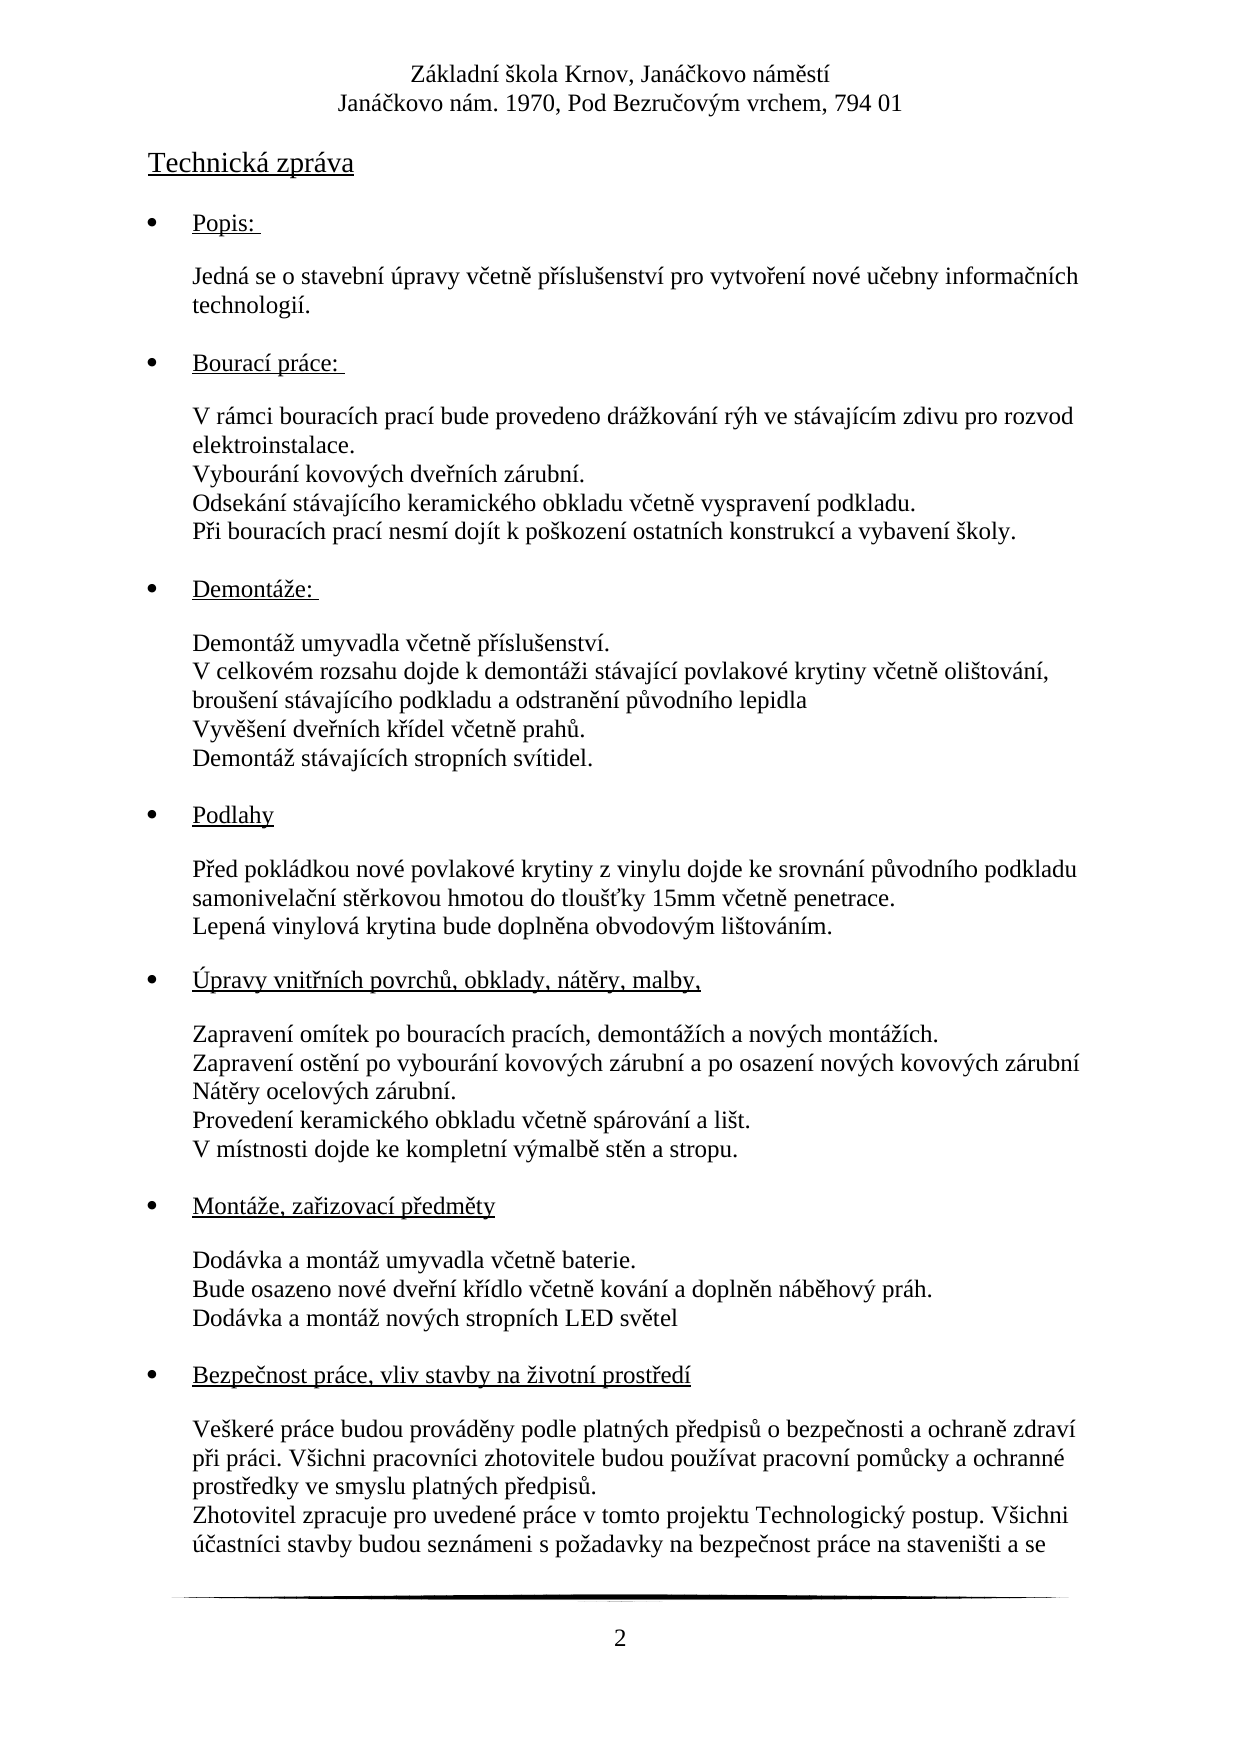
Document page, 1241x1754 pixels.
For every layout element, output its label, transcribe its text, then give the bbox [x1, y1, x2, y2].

text Vybourání kovových dveřních zárubní. [192, 459, 1093, 488]
text Jedná se o stavební úpravy včetně příslušenství pro vytvoření nové učebny informačních technologií. [192, 261, 1093, 319]
list Podlahy [148, 800, 1093, 829]
text Odsekání stávajícího keramického obkladu včetně vyspravení podkladu. [192, 488, 1093, 516]
text Veškeré práce budou prováděny podle platných předpisů o bezpečnosti a ochraně zdraví [192, 1414, 1093, 1443]
list Úpravy vnitřních povrchů, obklady, nátěry, malby, [148, 965, 1093, 994]
text prostředky ve smyslu platných předpisů. [192, 1471, 1093, 1500]
text Lepená vinylová krytina bude doplněna obvodovým lištováním. [192, 911, 1093, 940]
text Při bouracích prací nesmí dojít k poškození ostatních konstrukcí a vybavení školy. [192, 516, 1093, 545]
text účastníci stavby budou seznámeni s požadavky na bezpečnost práce na staveništi a se [192, 1529, 1093, 1558]
text Dodávka a montáž nových stropních LED světel [192, 1303, 1093, 1331]
text Vyvěšení dveřních křídel včetně prahů. [148, 714, 1093, 743]
text Demontáž stávajících stropních svítidel. [148, 743, 1093, 771]
list Demontáže: [148, 574, 1093, 603]
text Technická zpráva [148, 145, 1093, 179]
list Popis: [148, 208, 1093, 236]
text při práci. Všichni pracovníci zhotovitele budou používat pracovní pomůcky a ochranné [192, 1443, 1093, 1471]
text Dodávka a montáž umyvadla včetně baterie. [192, 1245, 1093, 1274]
text V místnosti dojde ke kompletní výmalbě stěn a stropu. [192, 1134, 1093, 1163]
text Zapravení omítek po bouracích pracích, demontážích a nových montážích. [192, 1019, 1093, 1048]
text Zhotovitel zpracuje pro uvedené práce v tomto projektu Technologický postup. Všichni [192, 1500, 1093, 1529]
text V celkovém rozsahu dojde k demontáži stávající povlakové krytiny včetně olištování, broušení stávajícího podkladu a odstranění původního lepidla [192, 656, 1093, 714]
text Zapravení ostění po vybourání kovových zárubní a po osazení nových kovových zárubní [192, 1048, 1093, 1076]
list Bezpečnost práce, vliv stavby na životní prostředí [148, 1360, 1093, 1389]
text Demontáž umyvadla včetně příslušenství. [148, 628, 1093, 656]
text Provedení keramického obkladu včetně spárování a lišt. [192, 1105, 1093, 1134]
picture [171, 1593, 1069, 1602]
text V rámci bouracích prací bude provedeno drážkování rýh ve stávajícím zdivu pro rozvod elektroinstalace. [192, 401, 1093, 459]
text Před pokládkou nové povlakové krytiny z vinylu dojde ke srovnání původního podkladu samonivelační stěrkovou hmotou do tloušťky 15mm včetně penetrace. [192, 854, 1093, 911]
text Nátěry ocelových zárubní. [192, 1076, 1093, 1105]
list Montáže, zařizovací předměty [148, 1191, 1093, 1220]
text Bude osazeno nové dveřní křídlo včetně kování a doplněn náběhový práh. [192, 1274, 1093, 1303]
list Bourací práce: [148, 348, 1093, 376]
